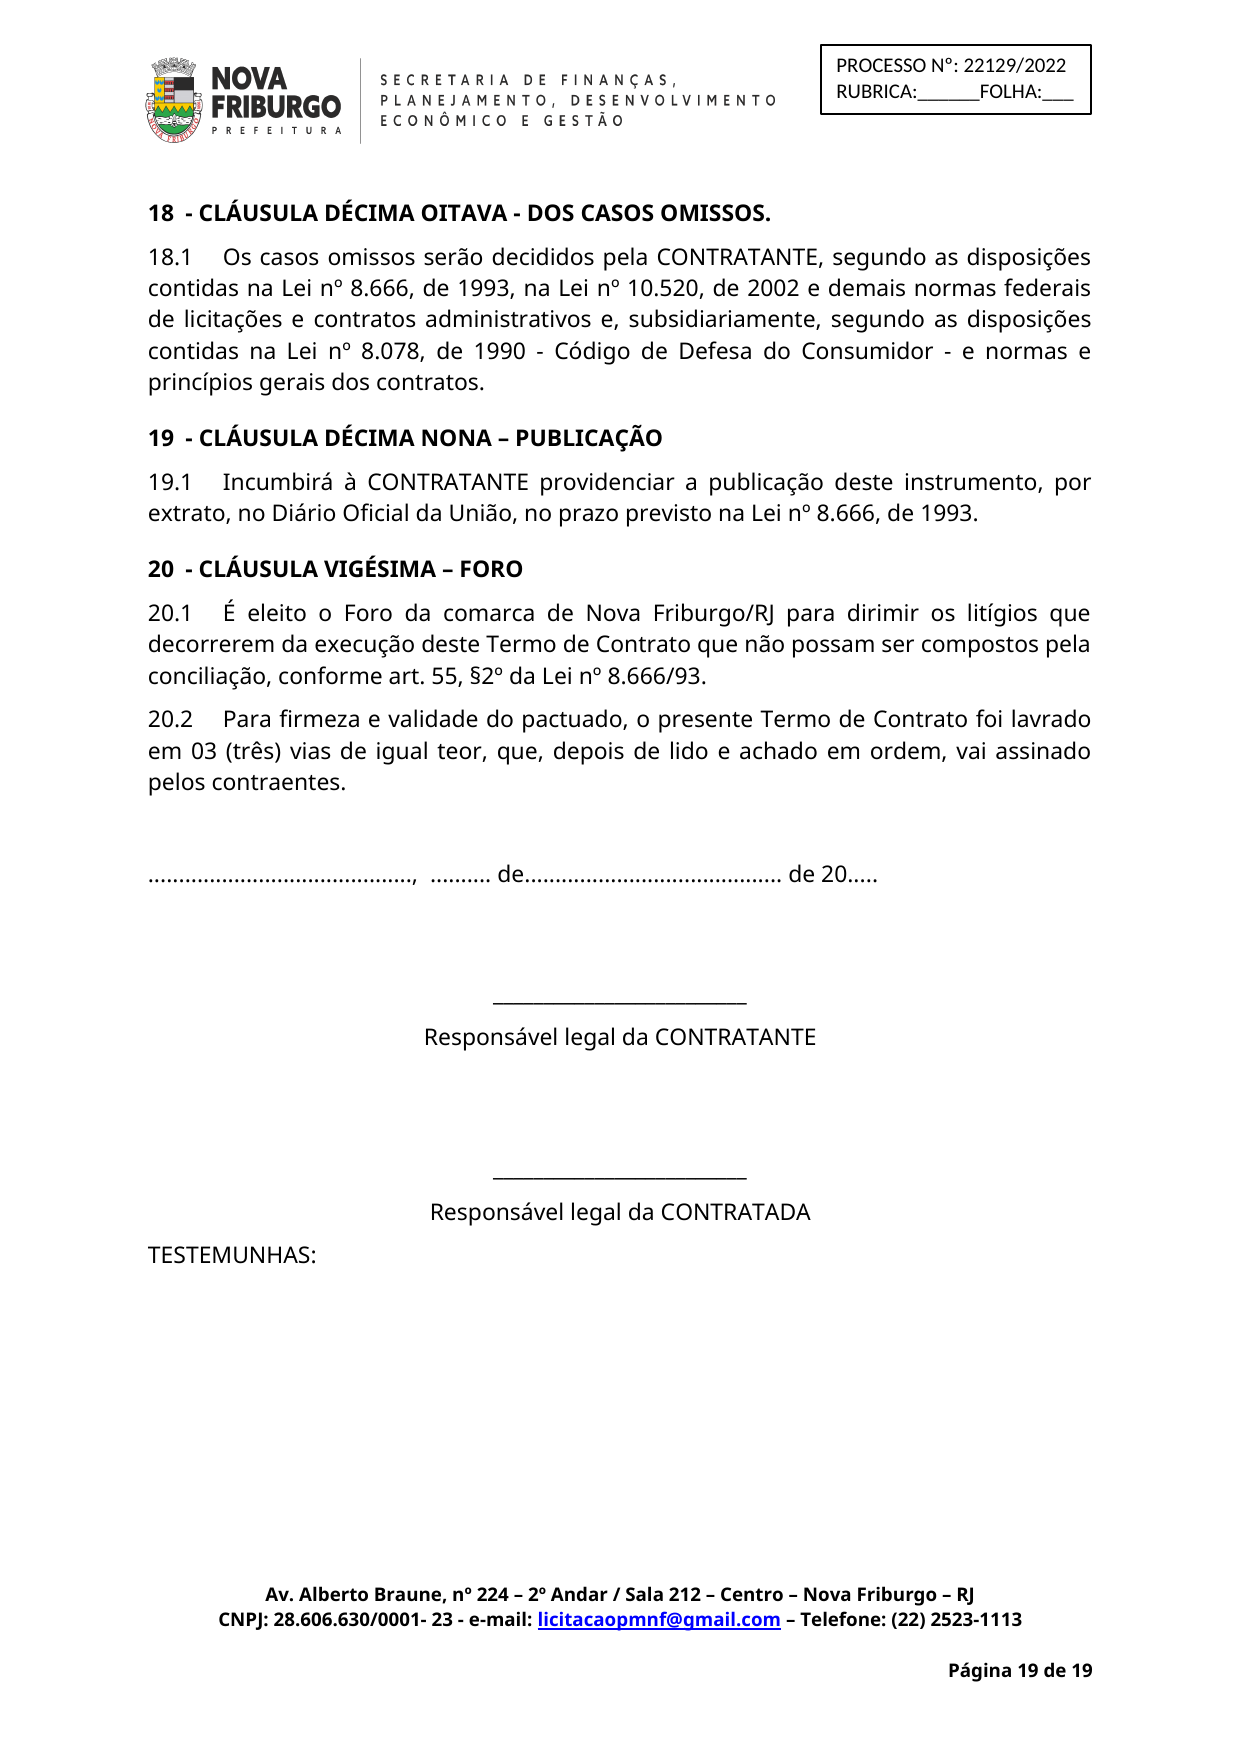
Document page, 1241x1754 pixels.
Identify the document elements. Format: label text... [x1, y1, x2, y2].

text _________________________ [148, 1152, 1092, 1183]
text _________________________ [148, 977, 1092, 1008]
text TESTEMUNHAS: [148, 1239, 1092, 1271]
list Os casos omissos serão decididos pela CONTRATANTE, segundo as disposições contidas na Lei nº 8.666, de 1993, na Lei nº 10.520, de 2002 e demais normas federais de licitações e contratos administrativos e, subsidiariamente, segundo as disposições contidas na Lei nº 8.078, de 1990 - Código de Defesa do Consumidor - e normas e princípios gerais dos contratos. [148, 241, 1092, 397]
text Responsável legal da CONTRATANTE [148, 1021, 1092, 1052]
list Para firmeza e validade do pactuado, o presente Termo de Contrato foi lavrado em 03 (três) vias de igual teor, que, depois de lido e achado em ordem, vai assinado pelos contraentes. [148, 703, 1092, 797]
list - CLÁUSULA DÉCIMA NONA – PUBLICAÇÃO [148, 422, 1092, 453]
list - CLÁUSULA VIGÉSIMA – FORO [148, 553, 1092, 585]
text ..........................................., .......... de.......................................... de 20..... [148, 858, 1094, 889]
list Incumbirá à CONTRATANTE providenciar a publicação deste instrumento, por extrato, no Diário Oficial da União, no prazo previsto na Lei nº 8.666, de 1993. [148, 466, 1092, 528]
picture [126, 45, 805, 154]
text Responsável legal da CONTRATADA [148, 1196, 1092, 1227]
list É eleito o Foro da comarca de Nova Friburgo/RJ para dirimir os litígios que decorrerem da execução deste Termo de Contrato que não possam ser compostos pela conciliação, conforme art. 55, §2º da Lei nº 8.666/93. [148, 597, 1092, 691]
list - CLÁUSULA DÉCIMA OITAVA - DOS CASOS OMISSOS. [148, 197, 1092, 228]
